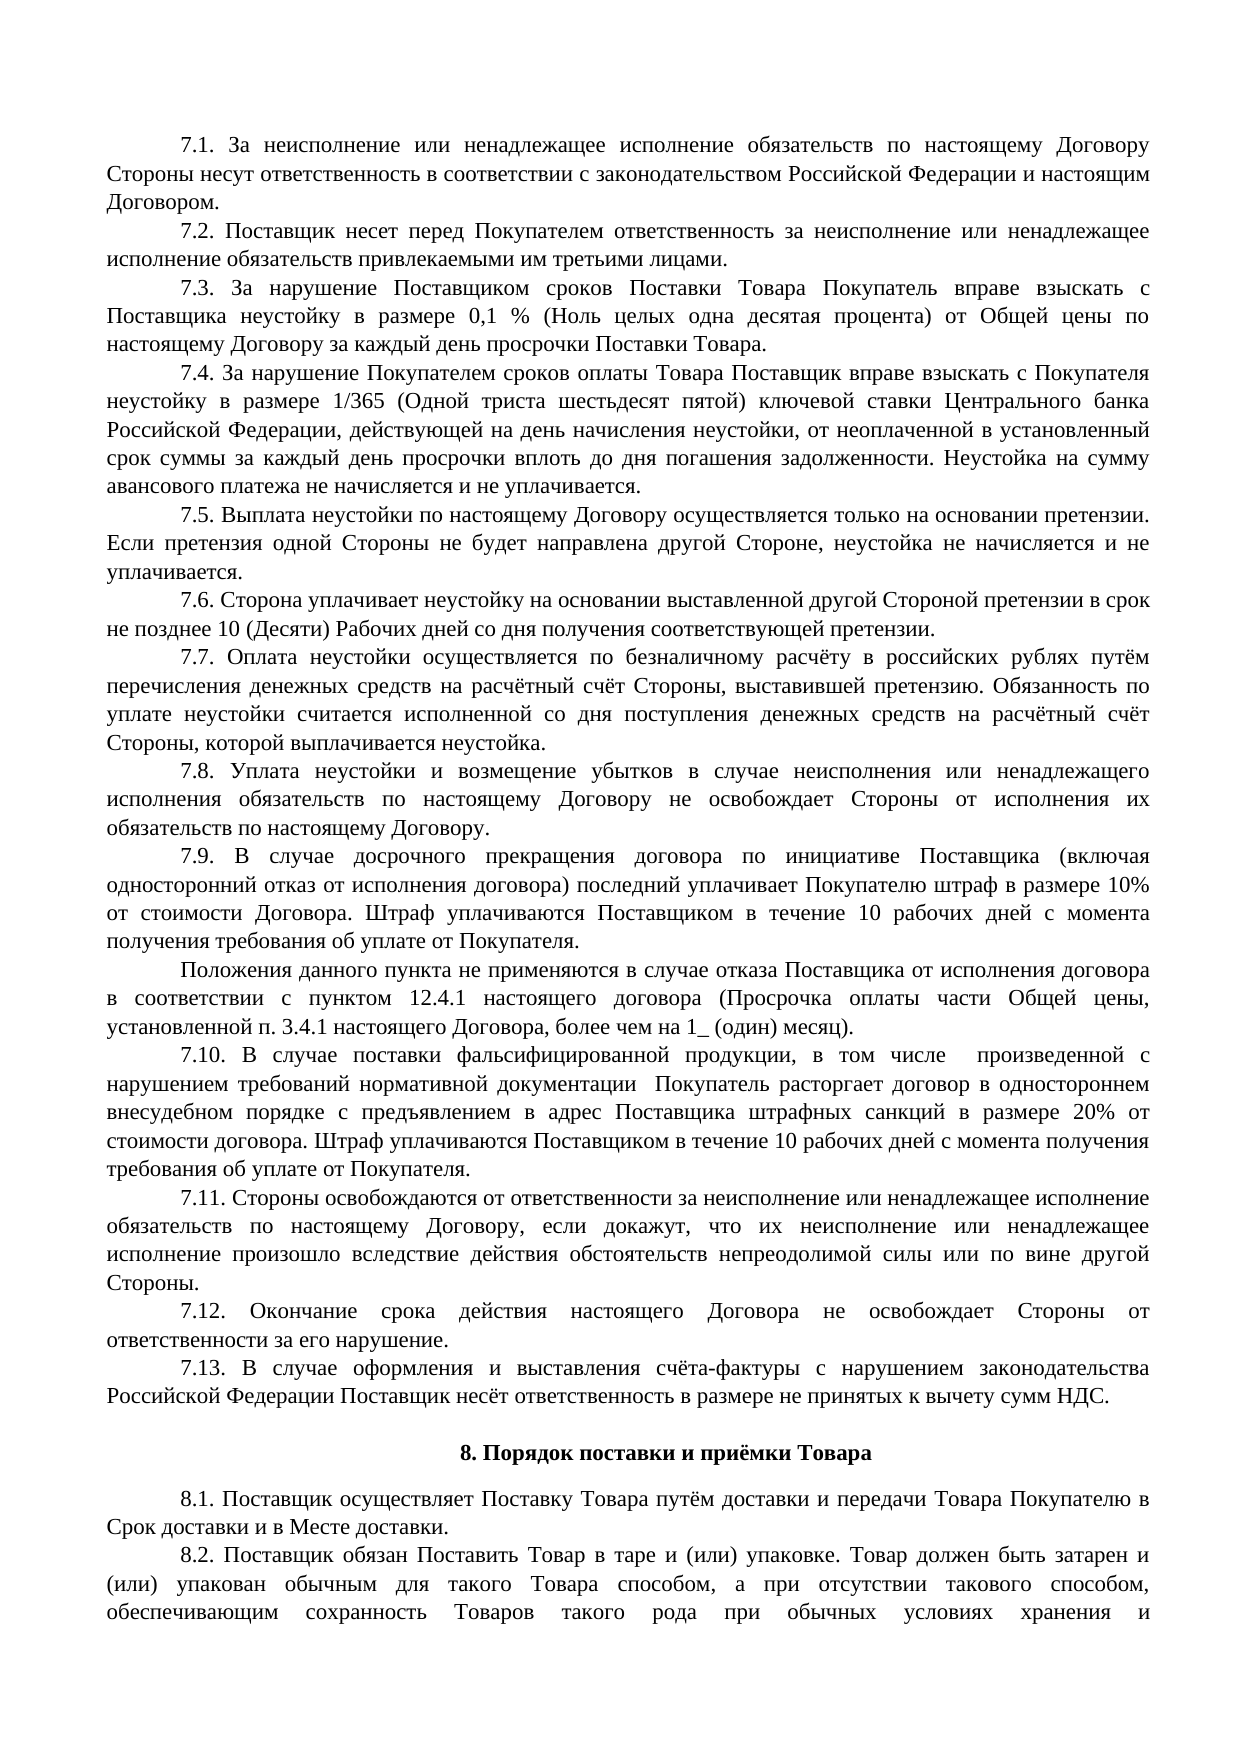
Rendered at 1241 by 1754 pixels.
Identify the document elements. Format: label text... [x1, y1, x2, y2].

text 7.4. За нарушение Покупателем сроков оплаты Товара Поставщик вправе взыскать с Покупателя неустойку в размере 1/365 (Одной триста шестьдесят пятой) ключевой ставки Центрального банка Российской Федерации, действующей на день начисления неустойки, от неоплаченной в установленный срок суммы за каждый день просрочки вплоть до дня погашения задолженности. Неустойка на сумму авансового платежа не начисляется и не уплачивается. [106, 359, 1152, 499]
text 7.7. Оплата неустойки осуществляется по безналичному расчёту в российских рублях путём перечисления денежных средств на расчётный счёт Стороны, выставившей претензию. Обязанность по уплате неустойки считается исполненной со дня поступления денежных средств на расчётный счёт Стороны, которой выплачивается неустойка. [106, 643, 1152, 755]
text 7.9. В случае досрочного прекращения договора по инициативе Поставщика (включая односторонний отказ от исполнения договора) последний уплачивает Покупателю штраф в размере 10% от стоимости Договора. Штраф уплачиваются Поставщиком в течение 10 рабочих дней с момента получения требования об уплате от Покупателя. [106, 842, 1152, 954]
text 7.6. Сторона уплачивает неустойку на основании выставленной другой Стороной претензии в срок не позднее 10 (Десяти) Рабочих дней со дня получения соответствующей претензии. [106, 586, 1152, 641]
text 7.5. Выплата неустойки по настоящему Договору осуществляется только на основании претензии. Если претензия одной Стороны не будет направлена другой Стороне, неустойка не начисляется и не уплачивается. [106, 501, 1152, 584]
text 7.1. За неисполнение или ненадлежащее исполнение обязательств по настоящему Договору Стороны несут ответственность в соответствии с законодательством Российской Федерации и настоящим Договором. [106, 131, 1152, 214]
text 7.12. Окончание срока действия настоящего Договора не освобождает Стороны от ответственности за его нарушение. [106, 1297, 1152, 1352]
text 7.13. В случае оформления и выставления счёта-фактуры с нарушением законодательства Российской Федерации Поставщик несёт ответственность в размере не принятых к вычету сумм НДС. [106, 1354, 1152, 1409]
text Положения данного пункта не применяются в случае отказа Поставщика от исполнения договора в соответствии с пунктом 12.4.1 настоящего договора (Просрочка оплаты части Общей цены, установленной п. 3.4.1 настоящего Договора, более чем на 1_ (один) месяц). [106, 956, 1152, 1039]
text 7.11. Стороны освобождаются от ответственности за неисполнение или ненадлежащее исполнение обязательств по настоящему Договору, если докажут, что их неисполнение или ненадлежащее исполнение произошло вследствие действия обстоятельств непреодолимой силы или по вине другой Стороны. [106, 1183, 1152, 1295]
text 7.3. За нарушение Поставщиком сроков Поставки Товара Покупатель вправе взыскать с Поставщика неустойку в размере 0,1 % (Ноль целых одна десятая процента) от Общей цены по настоящему Договору за каждый день просрочки Поставки Товара. [106, 273, 1152, 357]
text 8. Порядок поставки и приёмки Товара [106, 1439, 1152, 1466]
text 7.8. Уплата неустойки и возмещение убытков в случае неисполнения или ненадлежащего исполнения обязательств по настоящему Договору не освобождает Стороны от исполнения их обязательств по настоящему Договору. [106, 757, 1152, 840]
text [106, 1541, 1152, 1625]
text 7.10. В случае поставки фальсифицированной продукции, в том числе произведенной с нарушением требований нормативной документации Покупатель расторгает договор в одностороннем внесудебном порядке с предъявлением в адрес Поставщика штрафных санкций в размере 20% от стоимости договора. Штраф уплачиваются Поставщиком в течение 10 рабочих дней с момента получения требования об уплате от Покупателя. [106, 1041, 1152, 1181]
text 7.2. Поставщик несет перед Покупателем ответственность за неисполнение или ненадлежащее исполнение обязательств привлекаемыми им третьими лицами. [106, 217, 1152, 271]
text 8.1. Поставщик осуществляет Поставку Товара путём доставки и передачи Товара Покупателю в Срок доставки и в Месте доставки. [106, 1484, 1152, 1539]
